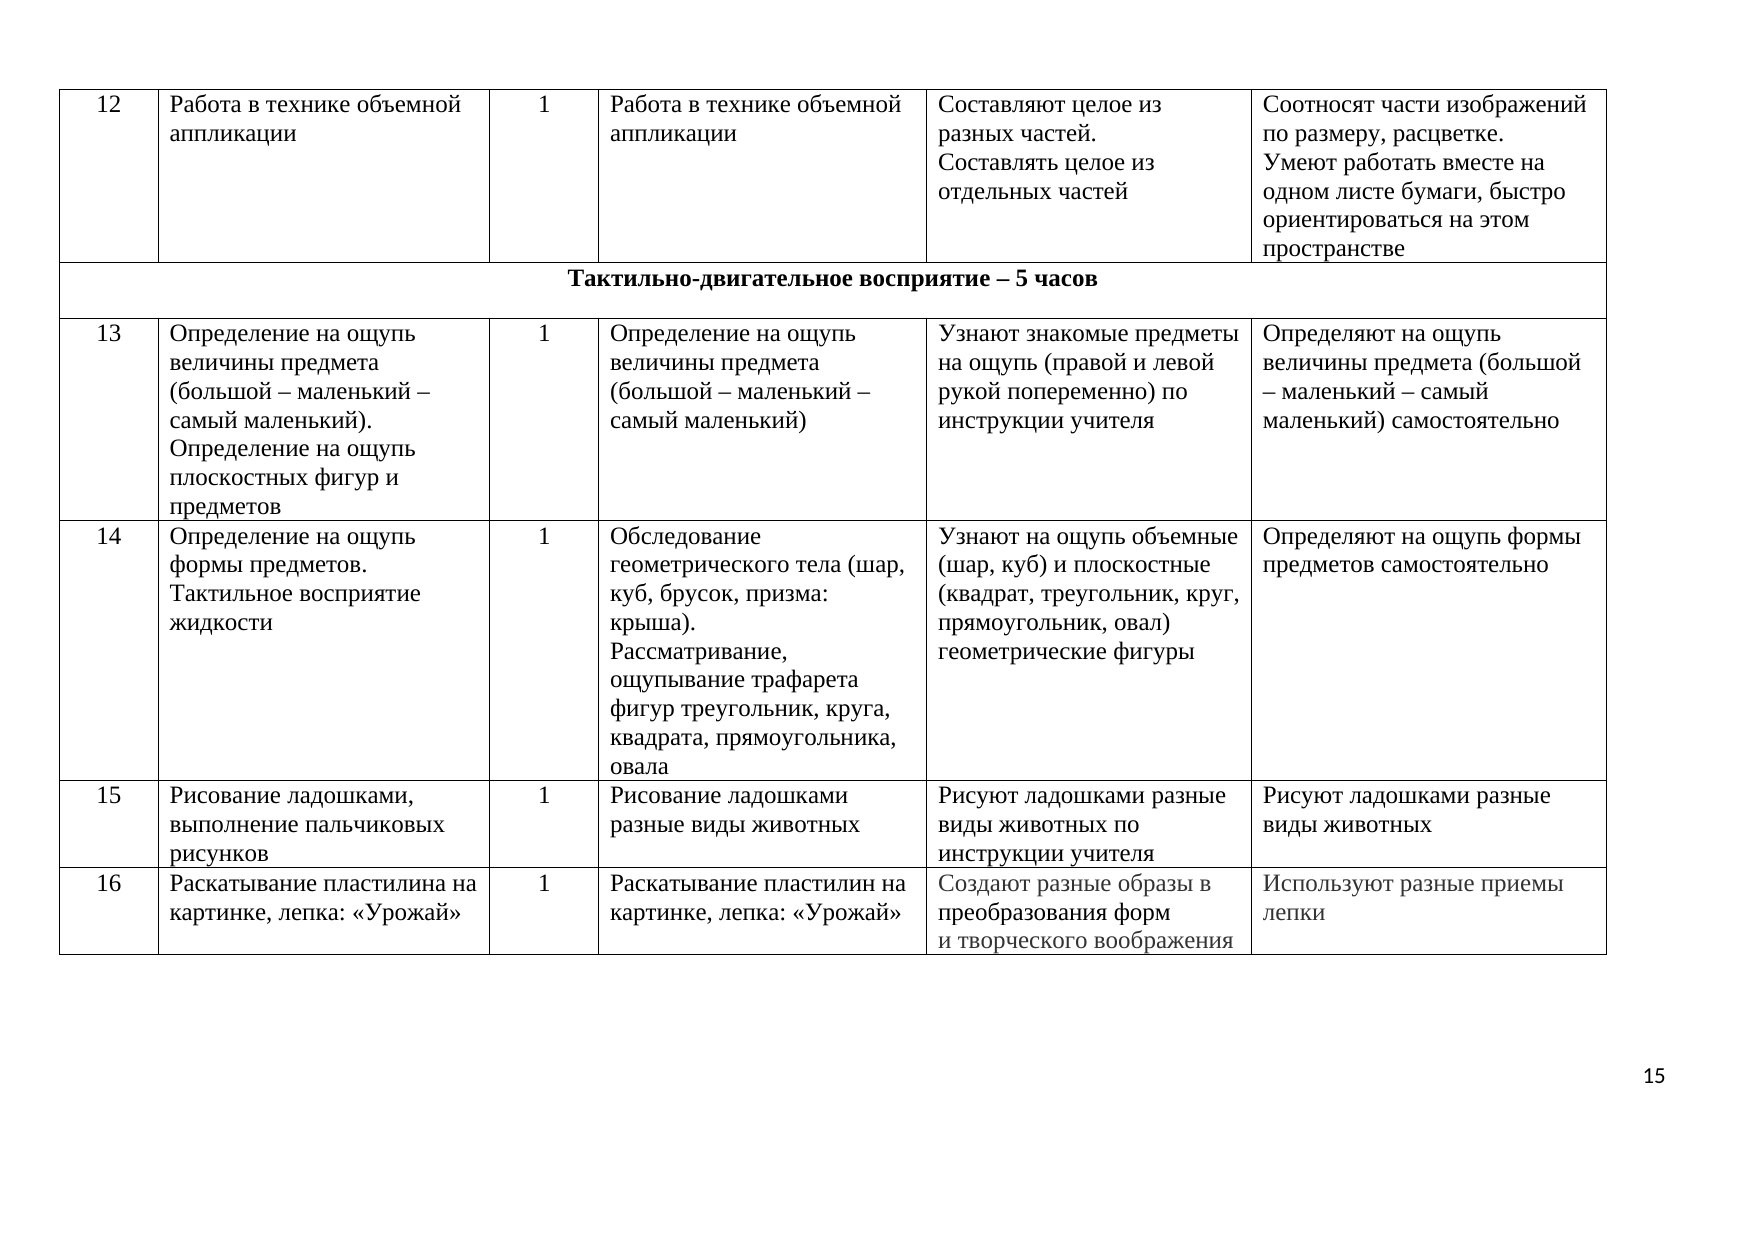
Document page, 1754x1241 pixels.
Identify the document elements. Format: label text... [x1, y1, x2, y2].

table_cell Рисование ладошками разные виды животных [599, 781, 926, 867]
table_header 12 [60, 90, 158, 262]
table_cell Раскатывание пластилин на картинке, лепка: «Урожай» [599, 868, 926, 954]
table_cell Используют разные приемы лепки [1252, 868, 1606, 954]
table_cell Создают разные образы в преобразования форм и творческого воображения [1171, 868, 1251, 954]
table_cell 13 [60, 319, 158, 520]
table_cell 14 [60, 521, 158, 779]
table_cell Определение на ощупь величины предмета (большой – маленький – самый маленький) [599, 319, 926, 520]
table_cell 1 [490, 868, 598, 954]
table_cell Определяют на ощупь величины предмета (большой – маленький – самый маленький) самостоятельно [1252, 319, 1606, 520]
table_cell Рисуют ладошками разные виды животных по инструкции учителя [927, 781, 1251, 867]
table_cell 16 [60, 868, 158, 954]
table_cell Раскатывание пластилина на картинке, лепка: «Урожай» [159, 868, 489, 954]
table_header Работа в технике объемной аппликации [159, 90, 489, 262]
table_header 1 [490, 90, 598, 262]
table_cell 1 [490, 521, 598, 779]
table_cell Определяют на ощупь формы предметов самостоятельно [1252, 521, 1606, 779]
table_cell Определение на ощупь величины предмета (большой – маленький – самый маленький). Определение на ощупь плоскостных фигур и предметов [159, 319, 489, 520]
table_cell 1 [490, 319, 598, 520]
table_cell Определение на ощупь формы предметов. Тактильное восприятие жидкости [159, 521, 489, 779]
table_cell Обследование геометрического тела (шар, куб, брусок, призма: крыша). Рассматривание, ощупывание трафарета фигур треугольник, круга, квадрата, прямоугольника, овала [599, 521, 926, 779]
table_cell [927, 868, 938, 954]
table_header Соотносят части изображений по размеру, расцветке. Умеют работать вместе на одном листе бумаги, быстро ориентироваться на этом пространстве [1252, 90, 1606, 262]
table_cell Тактильно-двигательное восприятие – 5 часов [60, 263, 1606, 317]
table_cell 15 [60, 781, 158, 867]
table_header Работа в технике объемной аппликации [599, 90, 926, 262]
table_cell 1 [490, 781, 598, 867]
table_cell Узнают на ощупь объемные (шар, куб) и плоскостные (квадрат, треугольник, круг, прямоугольник, овал) геометрические фигуры [927, 521, 1251, 779]
table_cell Рисуют ладошками разные виды животных [1252, 781, 1606, 867]
table_cell Рисование ладошками, выполнение пальчиковых рисунков [159, 781, 489, 867]
table_header Составляют целое из разных частей. Составлять целое из отдельных частей [927, 90, 1251, 262]
table_cell Узнают знакомые предметы на ощупь (правой и левой рукой попеременно) по инструкции учителя [927, 319, 1251, 520]
